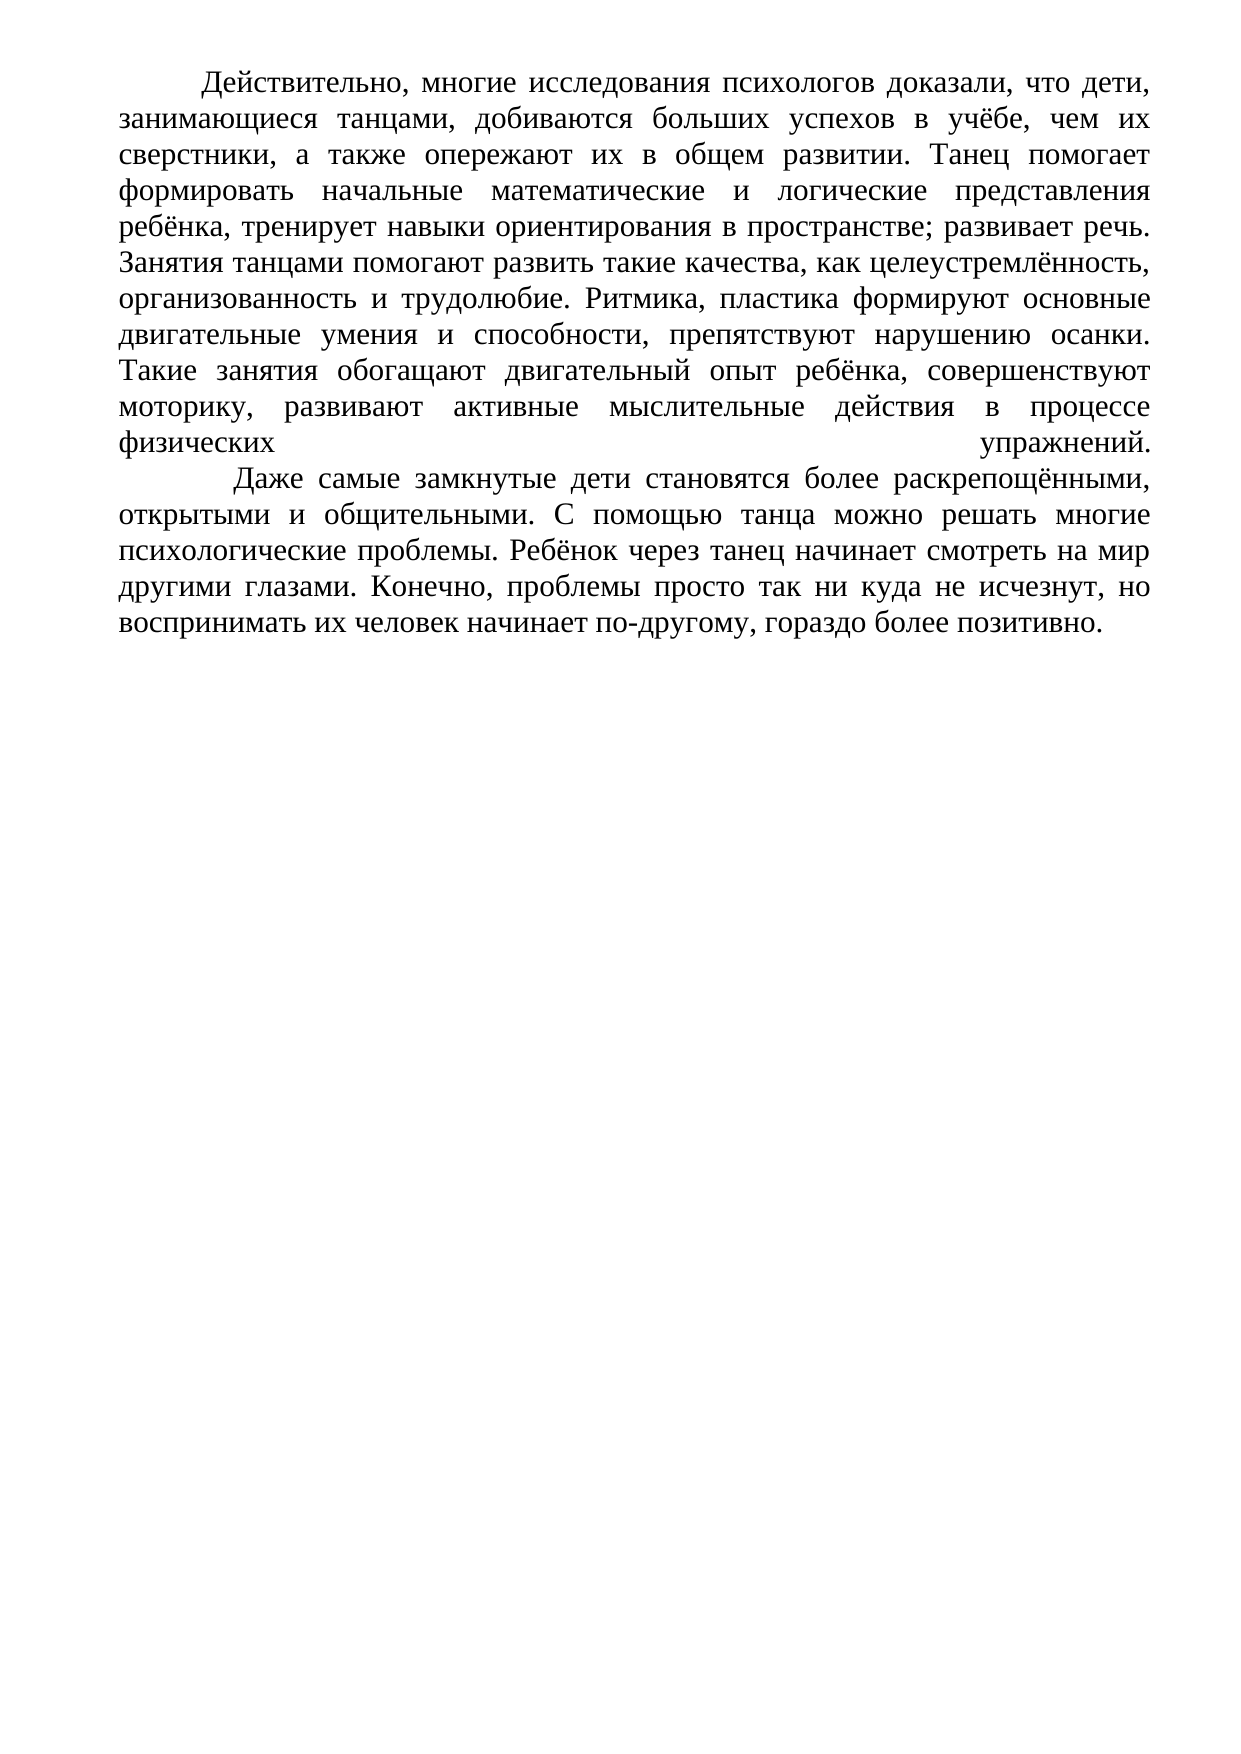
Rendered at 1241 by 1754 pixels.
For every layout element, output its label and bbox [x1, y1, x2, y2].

table_header [99, 59, 1156, 643]
